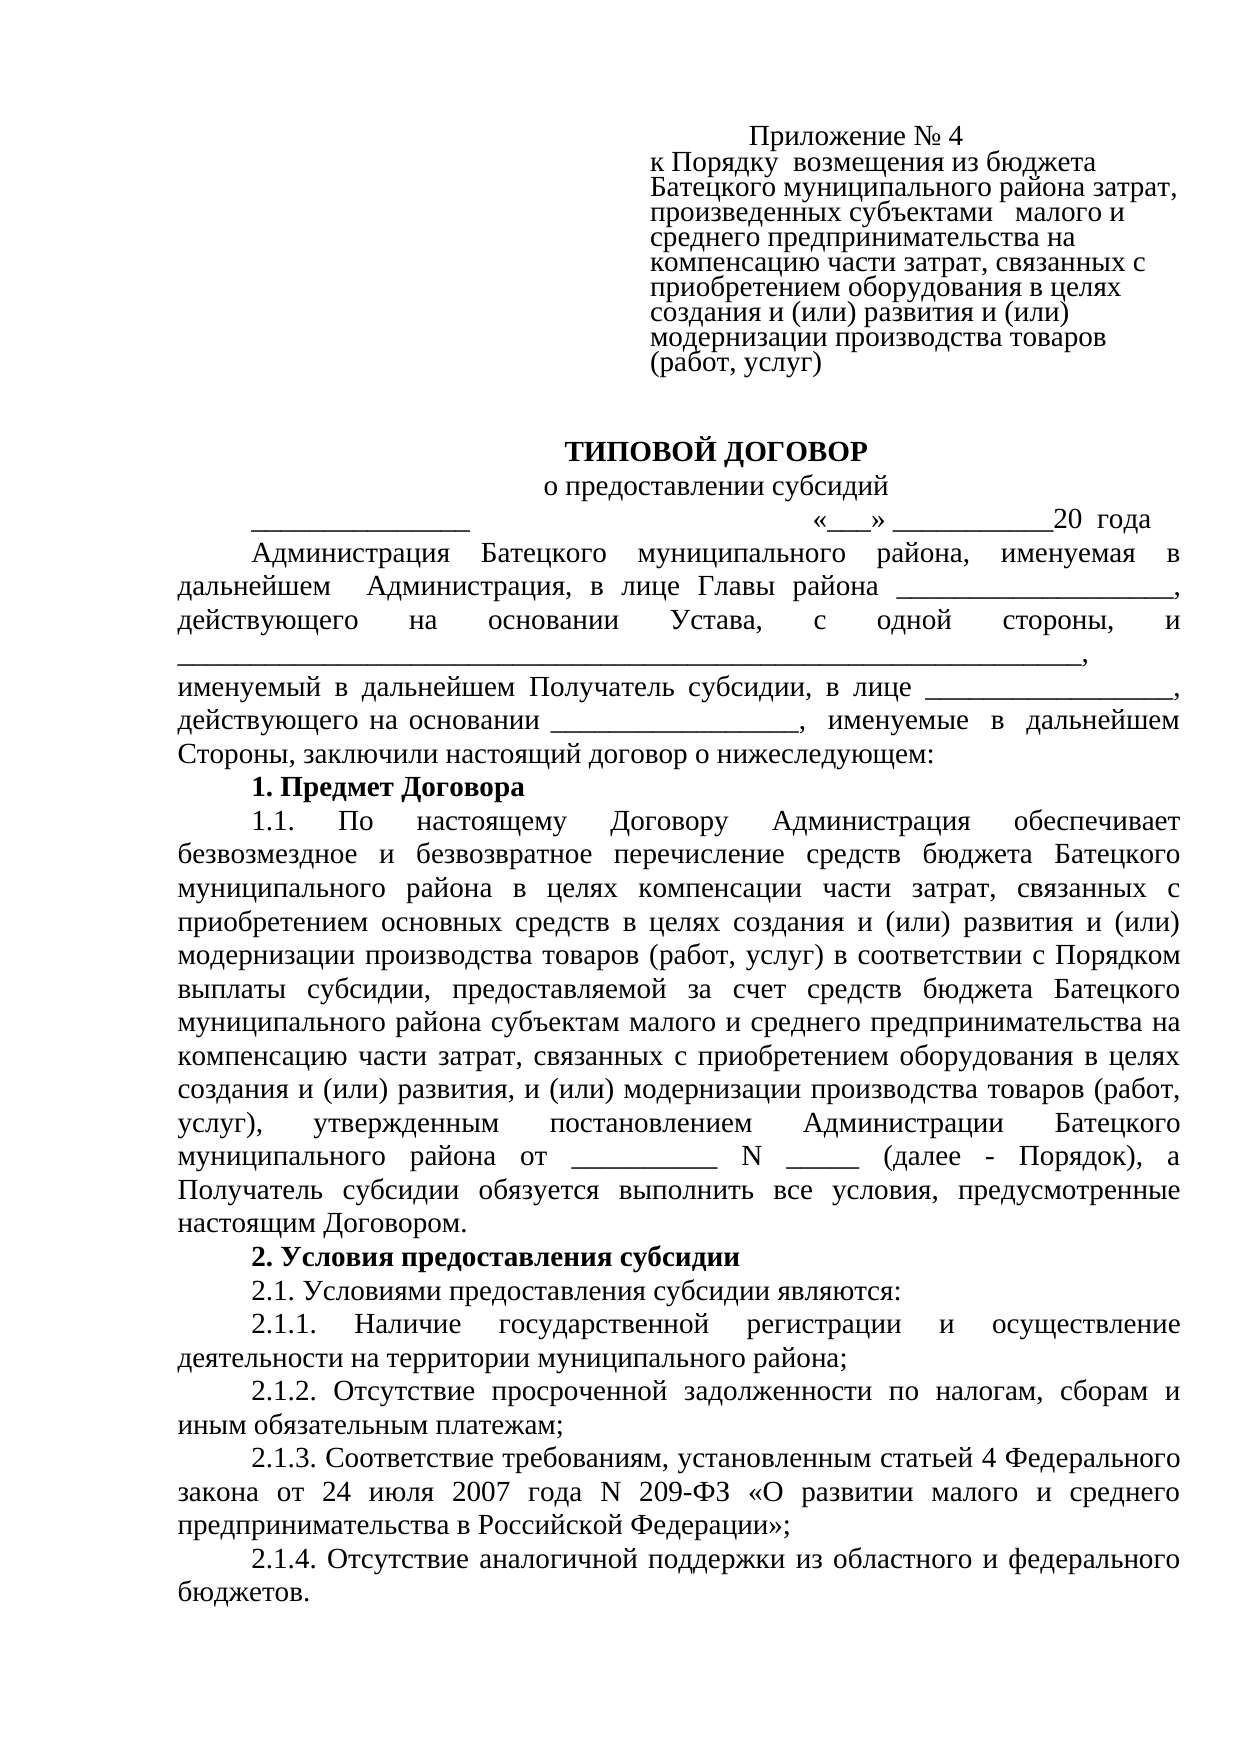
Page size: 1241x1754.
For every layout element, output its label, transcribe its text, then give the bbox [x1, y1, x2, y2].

text Администрация Батецкого муниципального района, именуемая в дальнейшем Администрация, в лице Главы района ___________________, действующего на основании Устава, с одной стороны, и ______________________________________________________________, именуемый в дальнейшем Получатель субсидии, в лице _________________, действующего на основании _________________, именуемые в дальнейшем Стороны, заключили настоящий договор о нижеследующем: [177, 535, 1181, 769]
text к Порядку возмещения из бюджета Батецкого муниципального района затрат, произведенных субъектами малого и среднего предпринимательства на компенсацию части затрат, связанных с приобретением оборудования в целях создания и (или) развития и (или) модернизации производства товаров (работ, услуг) [650, 152, 1181, 377]
text 2.1.2. Отсутствие просроченной задолженности по налогам, сборам и иным обязательным платежам; [177, 1373, 1181, 1440]
text 2.1.1. Наличие государственной регистрации и осуществление деятельности на территории муниципального района; [177, 1306, 1181, 1373]
text Приложение № 4 [118, 118, 1148, 152]
text 1.1. По настоящему Договору Администрация обеспечивает безвозмездное и безвозвратное перечисление средств бюджета Батецкого муниципального района в целях компенсации части затрат, связанных с приобретением основных средств в целях создания и (или) развития и (или) модернизации производства товаров (работ, услуг) в соответствии с Порядком выплаты субсидии, предоставляемой за счет средств бюджета Батецкого муниципального района субъектам малого и среднего предпринимательства на компенсацию части затрат, связанных с приобретением оборудования в целях создания и (или) развития, и (или) модернизации производства товаров (работ, услуг), утвержденным постановлением Администрации Батецкого муниципального района от __________ N _____ (далее - Порядок), а Получатель субсидии обязуется выполнить все условия, предусмотренные настоящим Договором. [177, 803, 1181, 1239]
text 2.1. Условиями предоставления субсидии являются: [177, 1273, 1181, 1306]
text 1. Предмет Договора [177, 769, 1181, 803]
text 2.1.4. Отсутствие аналогичной поддержки из областного и федерального бюджетов. [177, 1541, 1181, 1608]
text ТИПОВОЙ ДОГОВОР [177, 434, 1181, 468]
text о предоставлении субсидий [177, 468, 1181, 501]
text 2.1.3. Соответствие требованиям, установленным статьей 4 Федерального закона от 24 июля 2007 года N 209-ФЗ «О развитии малого и среднего предпринимательства в Российской Федерации»; [177, 1440, 1181, 1541]
text _______________ «___» ___________20 года [177, 501, 1181, 535]
text 2. Условия предоставления субсидии [177, 1239, 1181, 1273]
